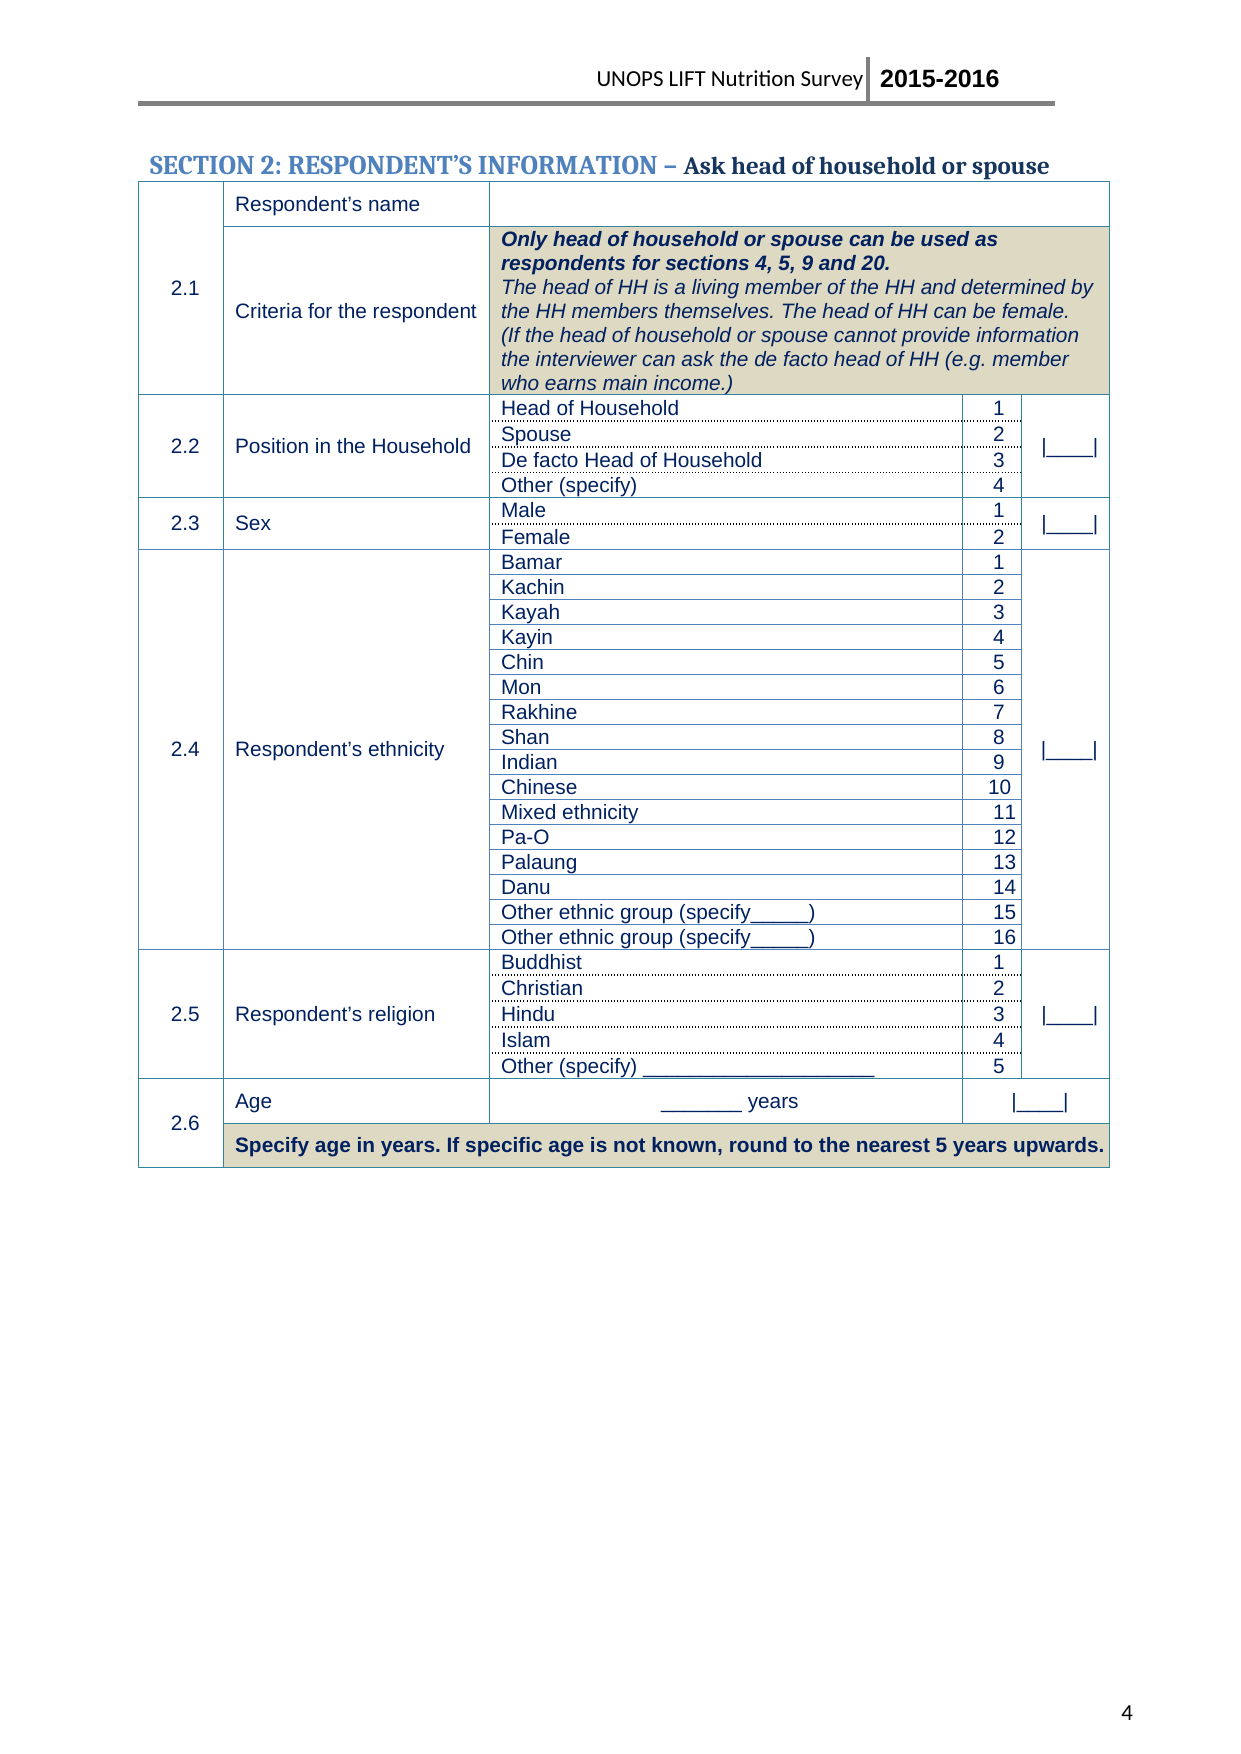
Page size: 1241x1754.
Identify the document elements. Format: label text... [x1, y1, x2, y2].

table_cell 8 [963, 725, 1021, 749]
table_cell |____| [963, 1079, 1109, 1122]
table_cell _______ years [490, 1079, 962, 1122]
table_cell 3 [963, 446, 1021, 472]
table_cell Position in the Household [224, 395, 489, 497]
table_cell 2 [963, 420, 1021, 446]
table_cell 1 [963, 950, 1021, 974]
table_cell Kayin [490, 625, 962, 649]
table_cell Female [490, 523, 962, 549]
table_cell Other (specify) ____________________ [490, 1052, 962, 1078]
table_cell 5 [963, 650, 1021, 674]
table_cell Indian [490, 750, 962, 774]
table_cell 3 [963, 1000, 1021, 1026]
table_cell 11 [963, 800, 1021, 824]
table_cell 12 [963, 825, 1021, 849]
table_cell |____| [1022, 395, 1109, 497]
table_cell Other ethnic group (specify_____) [490, 925, 962, 949]
table_cell Mixed ethnicity [490, 800, 962, 824]
table_cell 1 [963, 395, 1021, 419]
table_cell Palaung [490, 850, 962, 874]
table_cell Male [490, 498, 962, 523]
table_cell Hindu [490, 1000, 962, 1026]
table_cell Buddhist [490, 950, 962, 974]
table_cell Chinese [490, 775, 962, 799]
table_cell Respondent’s ethnicity [224, 550, 489, 949]
table_cell 2.3 [139, 498, 223, 549]
table_cell 3 [963, 600, 1021, 624]
subtitle SECTION 2: RESPONDENT’S INFORMATION – Ask head of household or spouse [150, 150, 1132, 181]
table_cell Head of Household [490, 395, 962, 419]
table_cell Respondent’s religion [224, 950, 489, 1078]
table_cell 2 [963, 523, 1021, 549]
table_header 2.1 [139, 182, 223, 394]
table_cell Criteria for the respondent [224, 227, 489, 394]
table_cell 2.2 [139, 395, 223, 497]
table_cell Christian [490, 974, 962, 1000]
table_cell Chin [490, 650, 962, 674]
table_cell Other (specify) [490, 472, 962, 497]
table_cell Only head of household or spouse can be used as respondents for sections 4, 5, 9 and 20. The head of HH is a living member of the HH and determined by the HH members themselves. The head of HH can be female. (If the head of household or spouse cannot provide information the interviewer can ask the de facto head of HH (e.g. member who earns main income.) [490, 227, 1109, 394]
table_cell 2.4 [139, 550, 223, 949]
table_cell 15 [963, 900, 1021, 924]
table_header [490, 182, 1109, 226]
table_cell Specify age in years. If specific age is not known, round to the nearest 5 years upwards. [224, 1124, 1109, 1167]
table_header Respondent’s name [224, 182, 489, 226]
table_cell Shan [490, 725, 962, 749]
table_cell Other ethnic group (specify_____) [490, 900, 962, 924]
table_cell |____| [1022, 950, 1109, 1078]
table_cell 9 [963, 750, 1021, 774]
table_cell Spouse [490, 420, 962, 446]
table_cell 4 [963, 1026, 1021, 1052]
table_cell Bamar [490, 550, 962, 574]
table_cell Islam [490, 1026, 962, 1052]
table_cell 2.6 [139, 1079, 223, 1167]
table_cell |____| [1022, 498, 1109, 549]
table_cell 10 [963, 775, 1021, 799]
table_cell |____| [1022, 550, 1109, 949]
table_cell 2 [963, 974, 1021, 1000]
table_cell Mon [490, 675, 962, 699]
table_cell 16 [963, 925, 1021, 949]
table_cell 2 [963, 575, 1021, 599]
table_cell 6 [963, 675, 1021, 699]
table_cell 2.5 [139, 950, 223, 1078]
table_cell 4 [963, 625, 1021, 649]
table_cell Kachin [490, 575, 962, 599]
table_cell Age [224, 1079, 489, 1122]
table_cell 13 [963, 850, 1021, 874]
table_cell Pa-O [490, 825, 962, 849]
table_cell Rakhine [490, 700, 962, 724]
table_cell 14 [963, 875, 1021, 899]
table_cell 5 [963, 1052, 1021, 1078]
table_cell 7 [963, 700, 1021, 724]
table_cell 4 [963, 472, 1021, 497]
table_cell Kayah [490, 600, 962, 624]
table_cell Sex [224, 498, 489, 549]
table_cell 1 [963, 498, 1021, 523]
table_cell Danu [490, 875, 962, 899]
table_cell De facto Head of Household [490, 446, 962, 472]
table_cell 1 [963, 550, 1021, 574]
